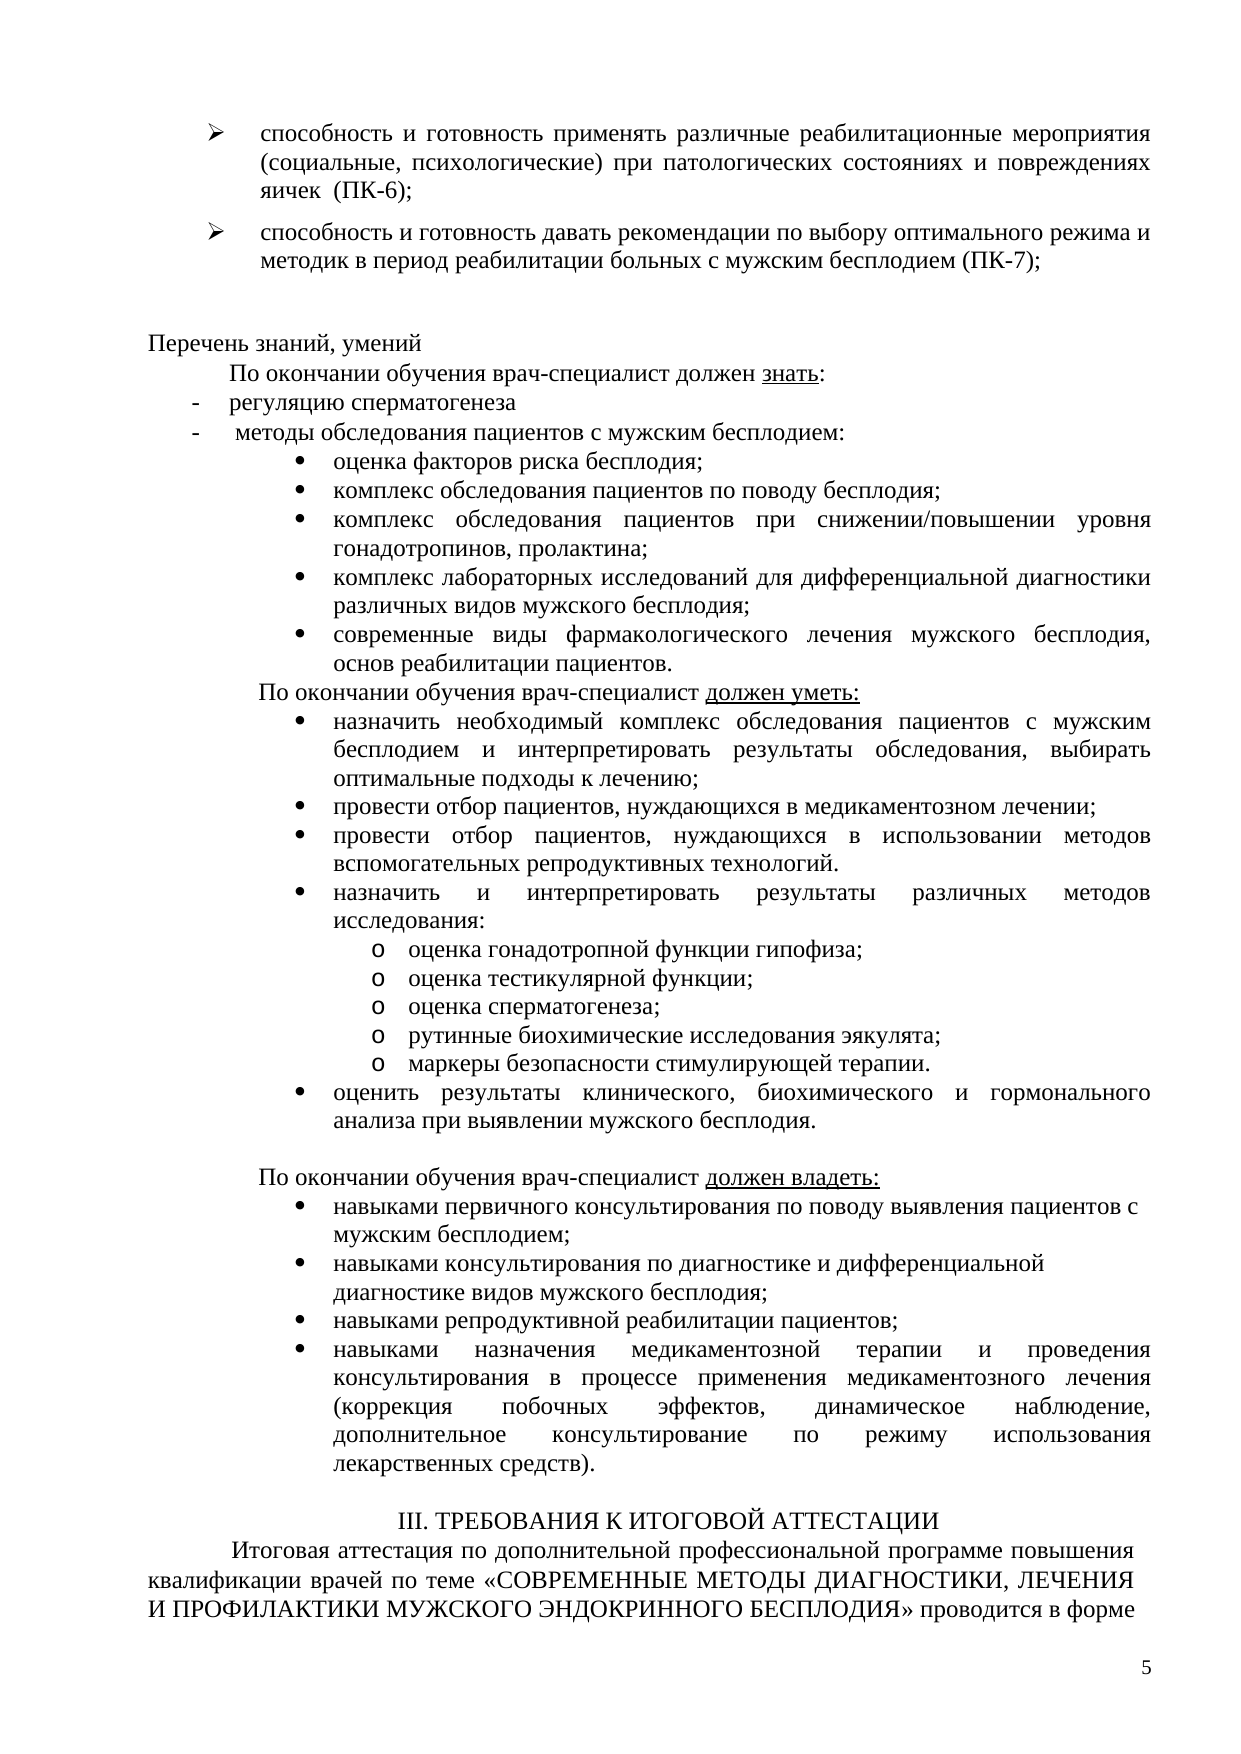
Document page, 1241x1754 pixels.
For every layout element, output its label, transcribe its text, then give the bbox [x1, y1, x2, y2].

list навыками первичного консультирования по поводу выявления пациентов с мужским бесплодием; [296, 1191, 1152, 1248]
list оценить результаты клинического, биохимического и гормонального анализа при выявлении мужского бесплодия. [296, 1077, 1152, 1134]
list комплекс обследования пациентов при снижении/повышении уровня гонадотропинов, пролактина; [296, 504, 1152, 562]
list регуляцию сперматогенеза [191, 387, 1152, 417]
text По окончании обучения врач-специалист должен владеть: [258, 1163, 1152, 1191]
list По окончании обучения врач-специалист должен уметь: [258, 678, 1152, 706]
list навыками репродуктивной реабилитации пациентов; [296, 1306, 1152, 1334]
list оценка тестикулярной функции; [371, 963, 1152, 992]
list способность и готовность применять различные реабилитационные мероприятия (социальные, психологические) при патологических состояниях и повреждениях яичек (ПК-6); [206, 118, 1152, 204]
list назначить и интерпретировать результаты различных методов исследования: [296, 877, 1152, 934]
list современные виды фармакологического лечения мужского бесплодия, основ реабилитации пациентов. [296, 620, 1152, 678]
list комплекс лабораторных исследований для дифференциальной диагностики различных видов мужского бесплодия; [296, 562, 1152, 620]
list рутинные биохимические исследования эякулята; [371, 1020, 1152, 1049]
text Перечень знаний, умений [148, 328, 1149, 358]
list маркеры безопасности стимулирующей терапии. [371, 1049, 1152, 1077]
list провести отбор пациентов, нуждающихся в медикаментозном лечении; [296, 792, 1152, 820]
list ТРЕБОВАНИЯ К ИТОГОВОЙ АТТЕСТАЦИИ [185, 1506, 1152, 1535]
list навыками консультирования по диагностике и дифференциальной диагностике видов мужского бесплодия; [296, 1248, 1152, 1306]
list оценка гонадотропной функции гипофиза; [371, 934, 1152, 963]
list провести отбор пациентов, нуждающихся в использовании методов вспомогательных репродуктивных технологий. [296, 820, 1152, 877]
list комплекс обследования пациентов по поводу бесплодия; [296, 475, 1152, 504]
list методы обследования пациентов с мужским бесплодием: [191, 417, 1152, 446]
list навыками назначения медикаментозной терапии и проведения консультирования в процессе применения медикаментозного лечения (коррекция побочных эффектов, динамическое наблюдение, дополнительное консультирование по режиму использования лекарственных средств). [296, 1334, 1152, 1477]
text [148, 1535, 1135, 1623]
list оценка факторов риска бесплодия; [296, 446, 1152, 475]
text По окончании обучения врач-специалист должен знать: [229, 358, 1152, 387]
list назначить необходимый комплекс обследования пациентов с мужским бесплодием и интерпретировать результаты обследования, выбирать оптимальные подходы к лечению; [296, 706, 1152, 792]
list способность и готовность давать рекомендации по выбору оптимального режима и методик в период реабилитации больных с мужским бесплодием (ПК-7); [206, 217, 1152, 274]
list оценка сперматогенеза; [371, 992, 1152, 1020]
